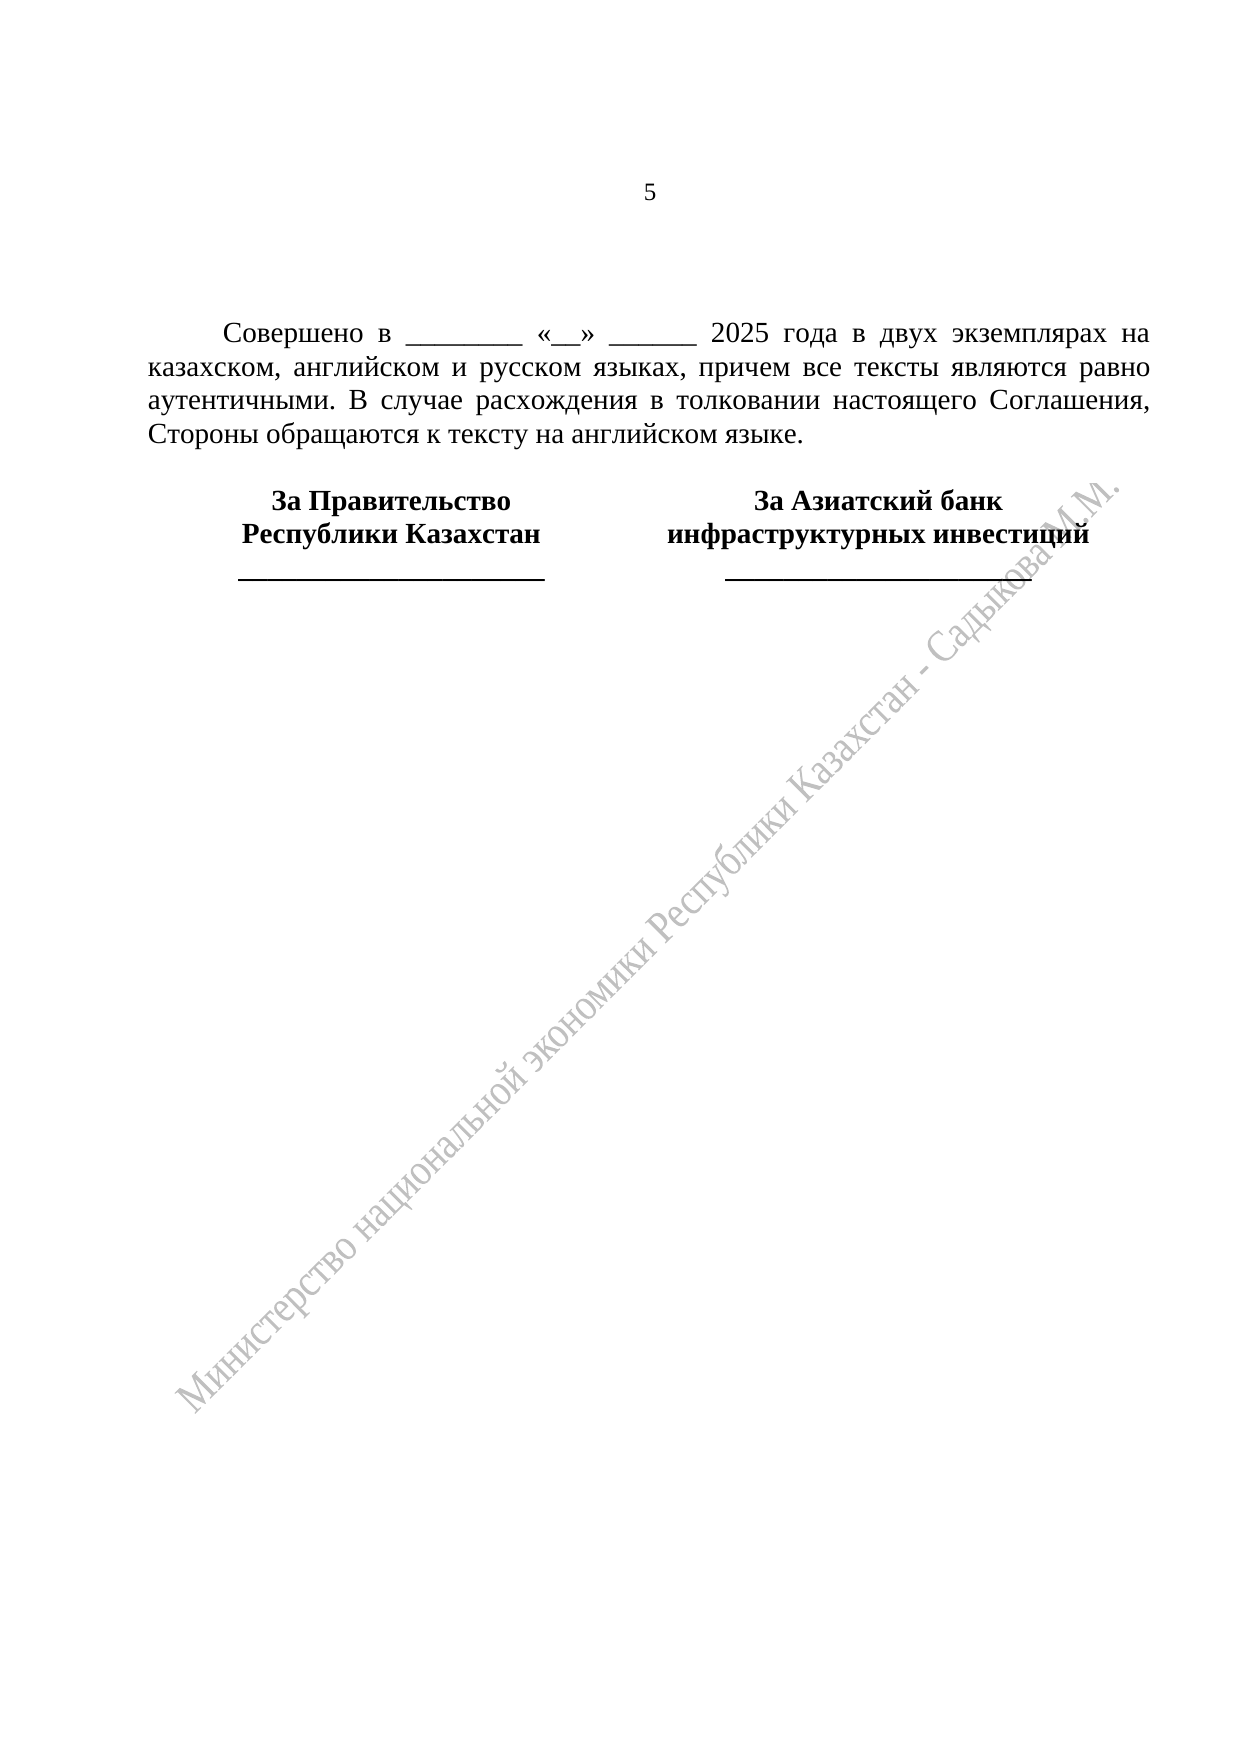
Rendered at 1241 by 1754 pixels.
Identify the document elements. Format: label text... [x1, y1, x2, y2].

table_cell _____________________ [635, 550, 1122, 583]
table_header За Азиатский банк инфраструктурных инвестиций [635, 483, 1122, 550]
table_header За Правительство Республики Казахстан [148, 483, 635, 550]
text Совершено в ________ «__» ______ 2025 года в двух экземплярах на казахском, английском и русском языках, причем все тексты являются равно аутентичными. В случае расхождения в толковании настоящего Соглашения, Стороны обращаются к тексту на английском языке. [148, 315, 1152, 449]
table_cell _____________________ [148, 550, 635, 583]
